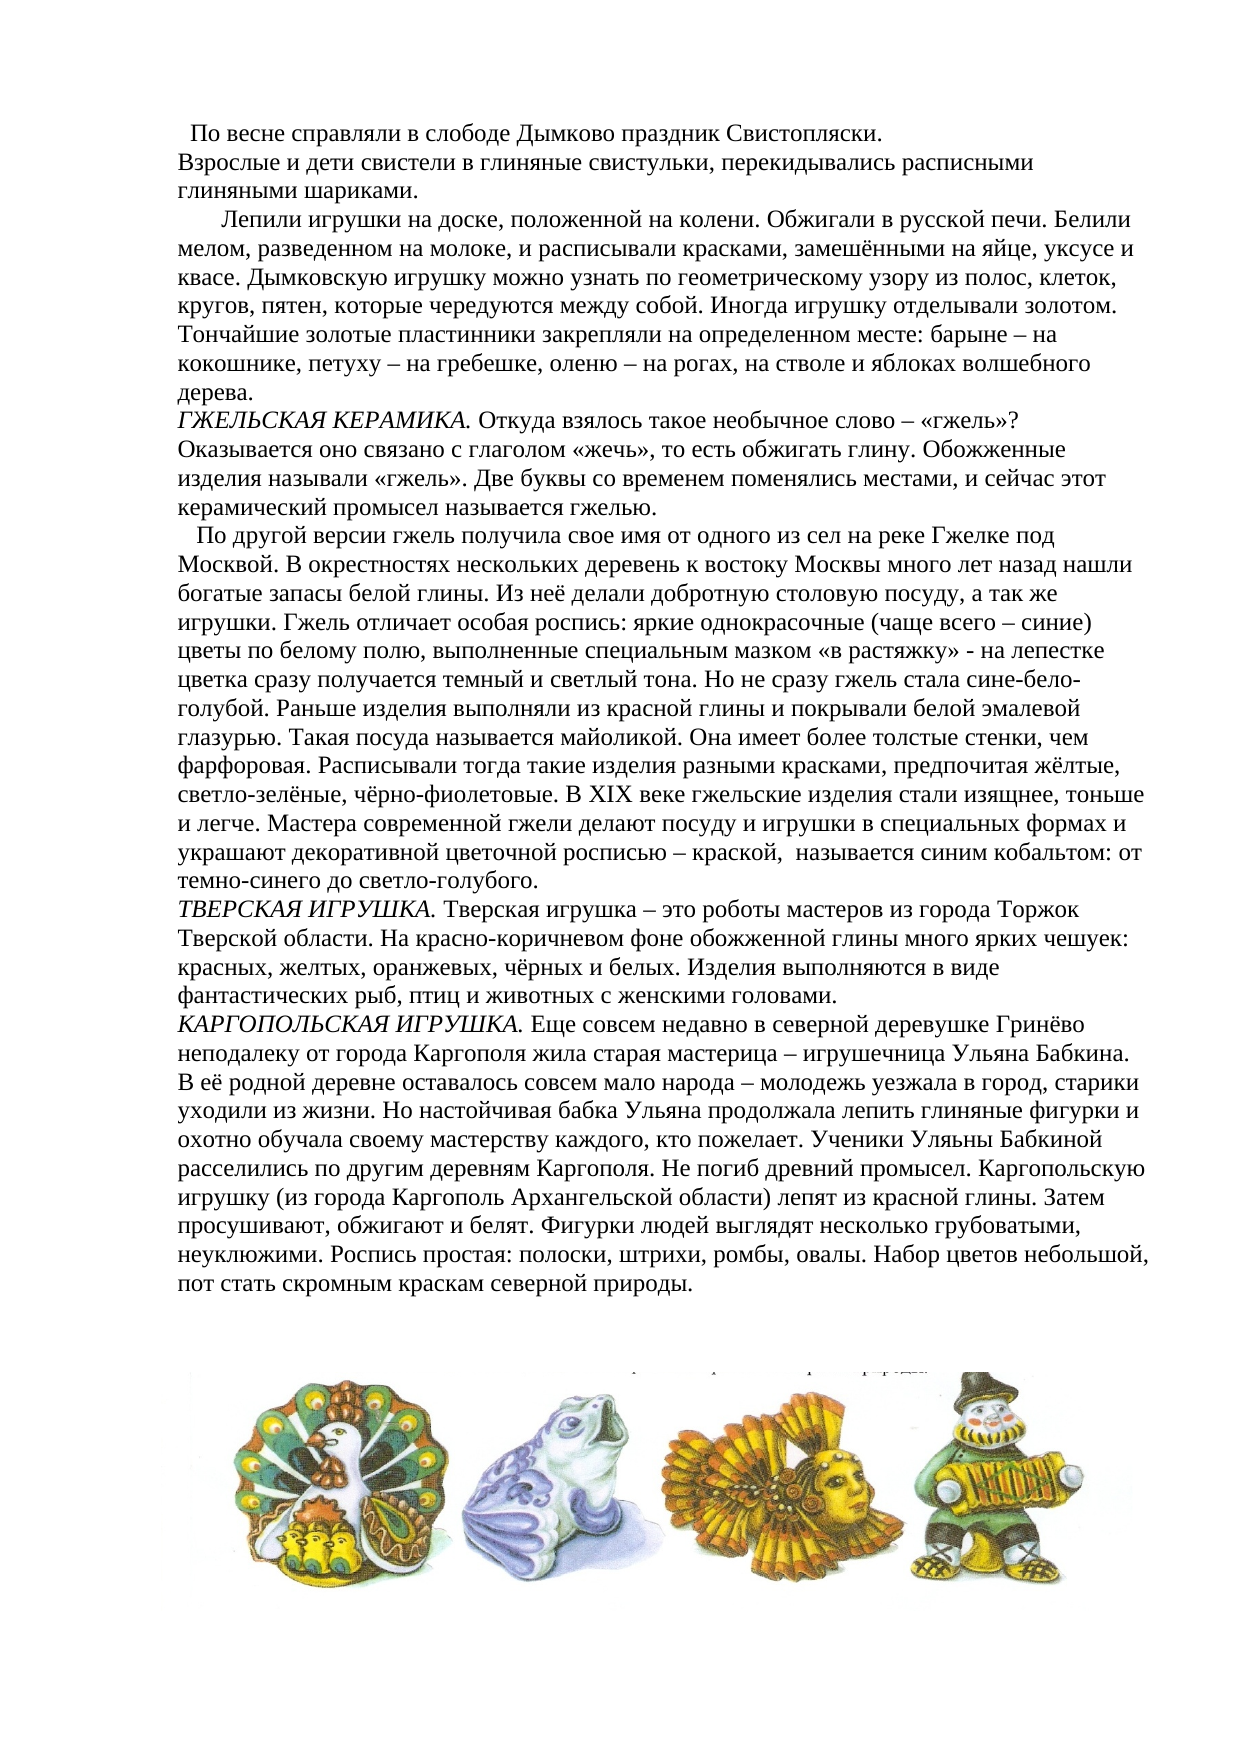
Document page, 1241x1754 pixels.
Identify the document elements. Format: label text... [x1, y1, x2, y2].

text ТВЕРСКАЯ ИГРУШКА. Тверская игрушка – это роботы мастеров из города Торжок Тверской области. На красно-коричневом фоне обожженной глины много ярких чешуек: красных, желтых, оранжевых, чёрных и белых. Изделия выполняются в виде фантастических рыб, птиц и животных с женскими головами. [177, 894, 1152, 1009]
text Лепили игрушки на доске, положенной на колени. Обжигали в русской печи. Белили мелом, разведенном на молоке, и расписывали красками, замешёнными на яйце, уксусе и квасе. Дымковскую игрушку можно узнать по геометрическому узору из полос, клеток, кругов, пятен, которые чередуются между собой. Иногда игрушку отделывали золотом. [177, 204, 1152, 319]
text Взрослые и дети свистели в глиняные свистульки, перекидывались расписными глиняными шариками. [177, 147, 1152, 204]
text Тончайшие золотые пластинники закрепляли на определенном месте: барыне – на кокошнике, петуху – на гребешке, оленю – на рогах, на стволе и яблоках волшебного дерева. [177, 319, 1152, 406]
picture [161, 1372, 1133, 1611]
text ГЖЕЛЬСКАЯ КЕРАМИКА. Откуда взялось такое необычное слово – «гжель»? Оказывается оно связано с глаголом «жечь», то есть обжигать глину. Обожженные изделия называли «гжель». Две буквы со временем поменялись местами, и сейчас этот керамический промысел называется гжелью. [177, 406, 1152, 521]
text По другой версии гжель получила свое имя от одного из сел на реке Гжелке под Москвой. В окрестностях нескольких деревень к востоку Москвы много лет назад нашли богатые запасы белой глины. Из неё делали добротную столовую посуду, а так же игрушки. Гжель отличает особая роспись: яркие однокрасочные (чаще всего – синие) цветы по белому полю, выполненные специальным мазком «в растяжку» - на лепестке цветка сразу получается темный и светлый тона. Но не сразу гжель стала сине-бело-голубой. Раньше изделия выполняли из красной глины и покрывали белой эмалевой глазурью. Такая посуда называется майоликой. Она имеет более толстые стенки, чем фарфоровая. Расписывали тогда такие изделия разными красками, предпочитая жёлтые, светло-зелёные, чёрно-фиолетовые. В XIX веке гжельские изделия стали изящнее, тоньше и легче. Мастера современной гжели делают посуду и игрушки в специальных формах и украшают декоративной цветочной росписью – краской, называется синим кобальтом: от темно-синего до светло-голубого. [177, 521, 1152, 894]
text КАРГОПОЛЬСКАЯ ИГРУШКА. Еще совсем недавно в северной деревушке Гринёво неподалеку от города Каргополя жила старая мастерица – игрушечница Ульяна Бабкина. В её родной деревне оставалось совсем мало народа – молодежь уезжала в город, старики уходили из жизни. Но настойчивая бабка Ульяна продолжала лепить глиняные фигурки и охотно обучала своему мастерству каждого, кто пожелает. Ученики Уляьны Бабкиной расселились по другим деревням Каргополя. Не погиб древний промысел. Каргопольскую игрушку (из города Каргополь Архангельской области) лепят из красной глины. Затем просушивают, обжигают и белят. Фигурки людей выглядят несколько грубоватыми, неуклюжими. Роспись простая: полоски, штрихи, ромбы, овалы. Набор цветов небольшой, пот стать скромным краскам северной природы. [177, 1009, 1152, 1297]
text По весне справляли в слободе Дымково праздник Свистопляски. [177, 118, 1152, 147]
